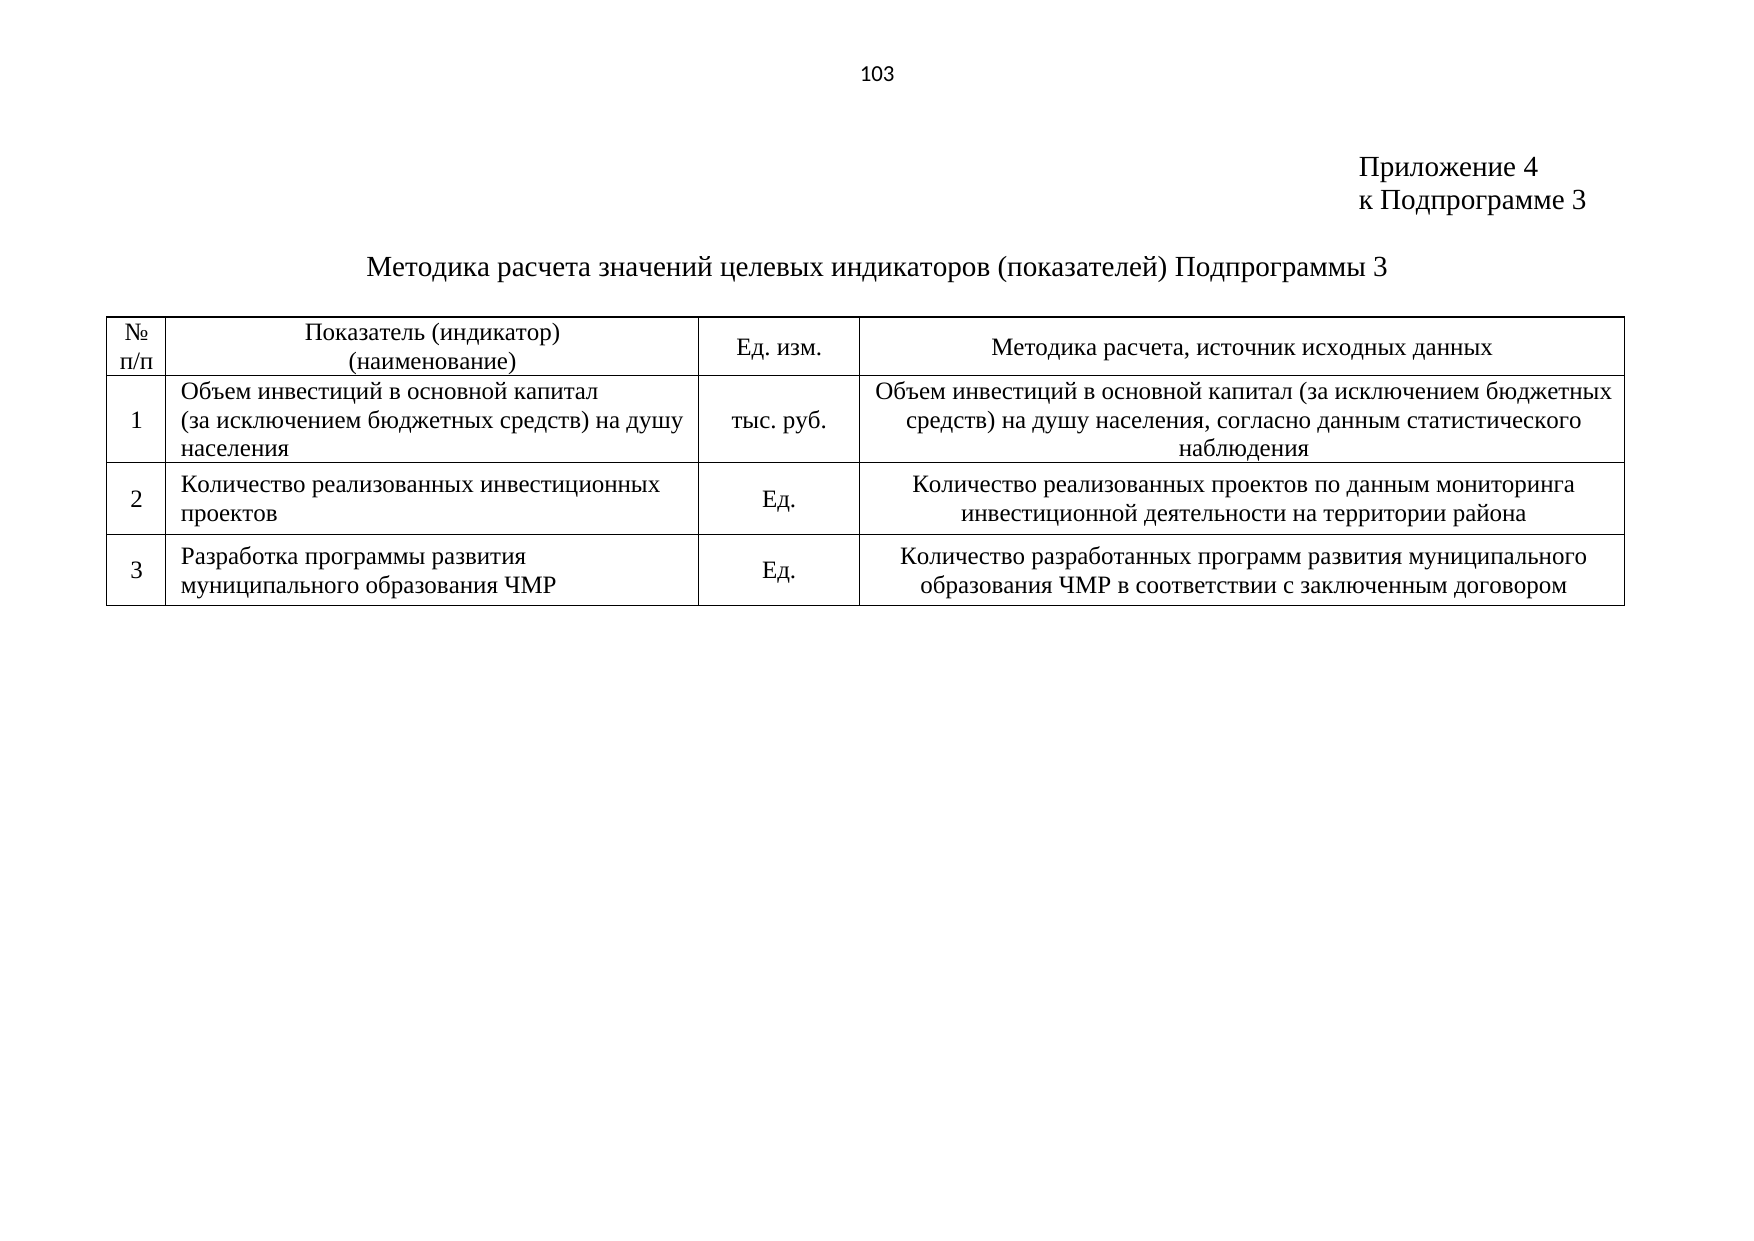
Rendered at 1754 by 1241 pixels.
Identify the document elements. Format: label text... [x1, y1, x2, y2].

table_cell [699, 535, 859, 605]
text Методика расчета значений целевых индикаторов (показателей) Подпрограммы 3 [118, 249, 1636, 283]
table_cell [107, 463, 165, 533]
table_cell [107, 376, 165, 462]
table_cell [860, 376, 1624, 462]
text Приложение 4 к Подпрограмме 3 [1358, 149, 1636, 216]
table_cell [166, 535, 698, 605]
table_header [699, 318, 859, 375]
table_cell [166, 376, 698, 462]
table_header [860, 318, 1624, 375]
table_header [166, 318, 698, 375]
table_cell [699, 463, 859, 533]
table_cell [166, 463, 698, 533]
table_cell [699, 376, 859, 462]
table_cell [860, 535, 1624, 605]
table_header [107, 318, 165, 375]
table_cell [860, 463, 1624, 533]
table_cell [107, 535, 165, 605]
